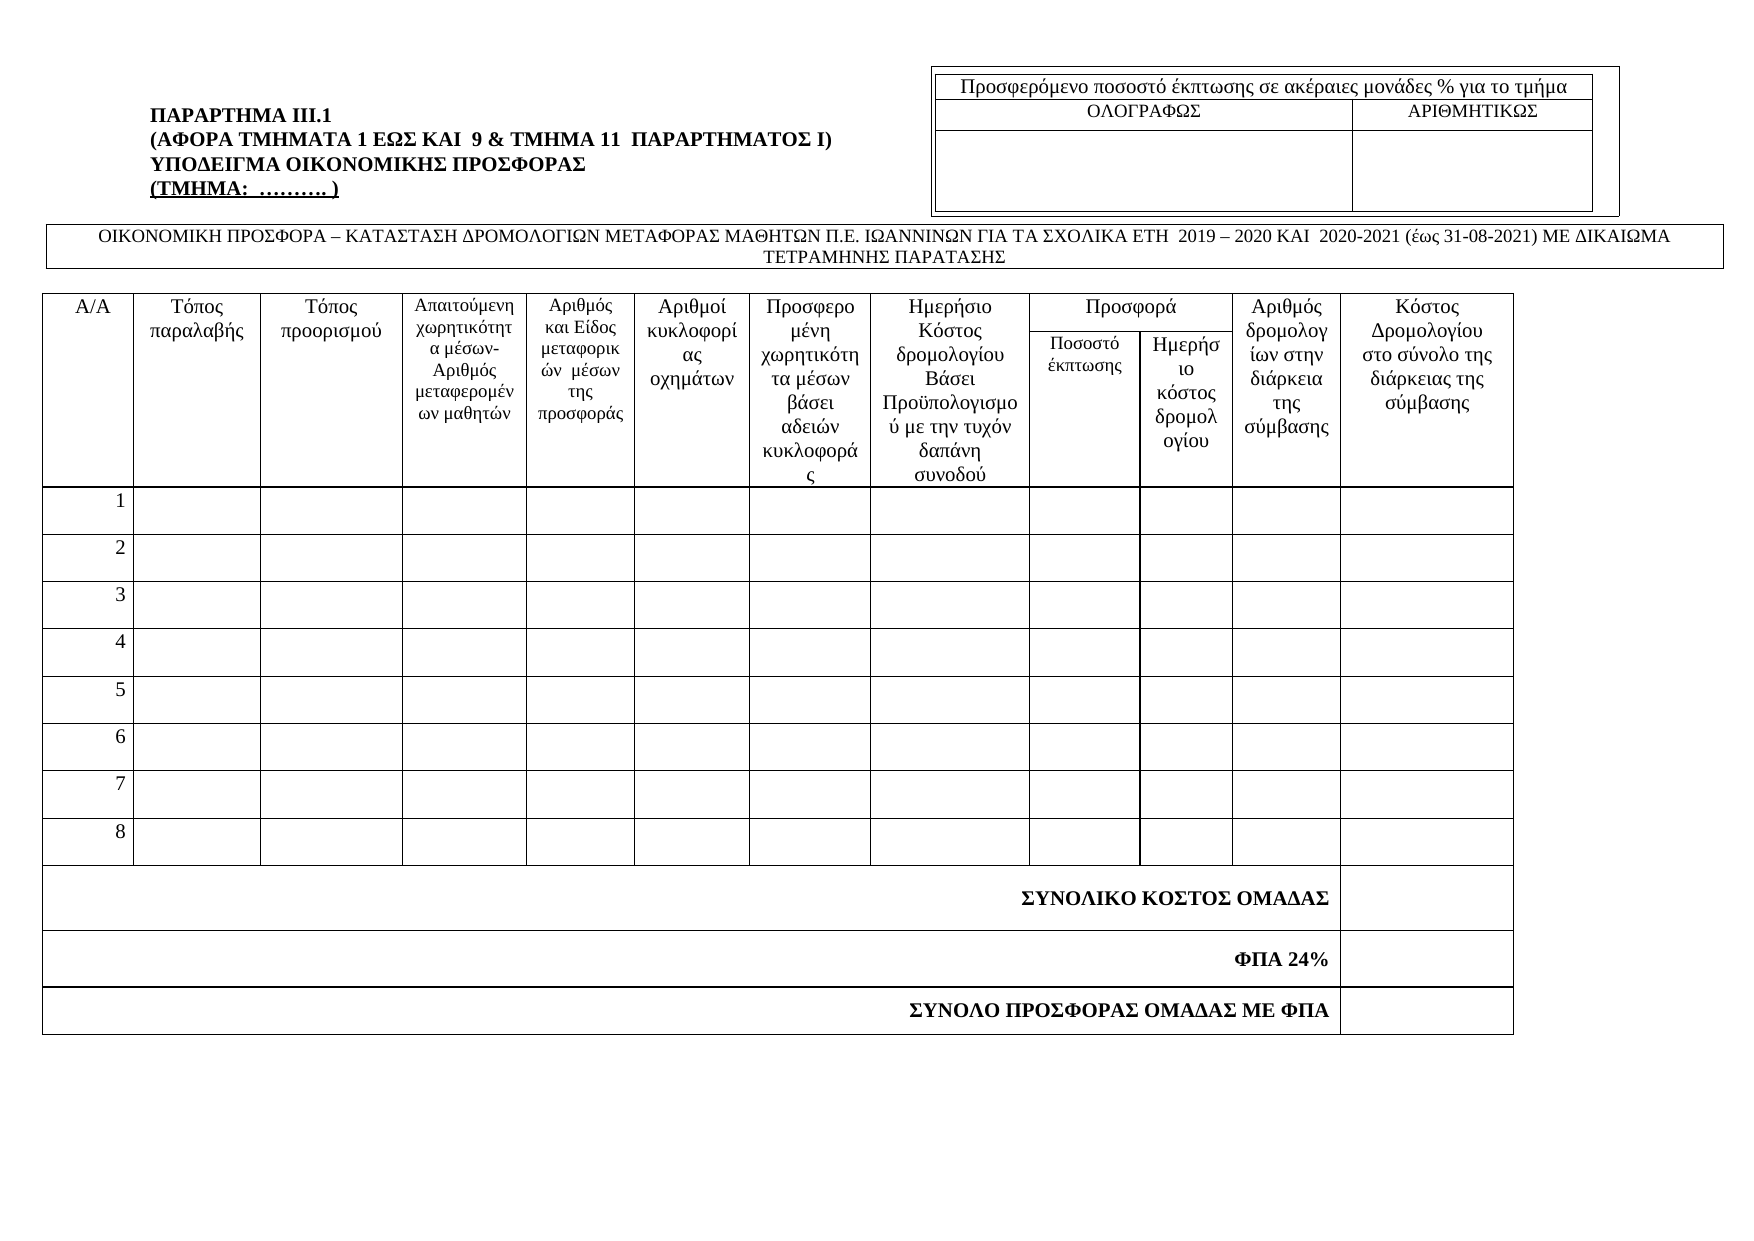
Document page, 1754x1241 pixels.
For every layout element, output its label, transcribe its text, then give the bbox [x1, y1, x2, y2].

table_cell [1341, 931, 1513, 986]
table_cell [1030, 582, 1139, 628]
table_header Αριθμός και Είδος μεταφορικών μέσων της προσφοράς [527, 294, 634, 486]
table_header Τόπος παραλαβής [134, 294, 260, 486]
table_cell [1030, 629, 1139, 676]
table_cell [635, 677, 749, 723]
table_cell [635, 819, 749, 865]
table_cell [1233, 488, 1340, 534]
table_cell [403, 771, 526, 817]
table_cell Ποσοστό έκπτωσης [1030, 332, 1139, 486]
table_cell [635, 771, 749, 817]
table_cell [750, 677, 870, 723]
table_cell [527, 724, 634, 770]
table_cell [1233, 771, 1340, 817]
table_cell [1233, 819, 1340, 865]
table_cell [261, 582, 402, 628]
table_cell [1341, 771, 1513, 817]
table_cell [403, 819, 526, 865]
table_cell [1141, 771, 1232, 817]
table_cell [635, 582, 749, 628]
table_cell [871, 629, 1029, 676]
table_cell [871, 488, 1029, 534]
table_header Προσφορά [1030, 294, 1232, 331]
table_cell [750, 488, 870, 534]
table_cell [635, 535, 749, 581]
table_cell [134, 724, 260, 770]
table_cell [403, 535, 526, 581]
table_header Κόστος Δρομολογίου στο σύνολο της διάρκειας της σύμβασης [1341, 294, 1513, 486]
table_cell [1341, 724, 1513, 770]
table_cell [1233, 582, 1340, 628]
table_cell [1141, 629, 1232, 676]
table_cell [403, 582, 526, 628]
table_cell [1341, 582, 1513, 628]
table_cell [1141, 819, 1232, 865]
table_cell [1141, 535, 1232, 581]
table_cell 7 [43, 771, 133, 817]
table_cell 2 [43, 535, 133, 581]
table_cell [1030, 724, 1139, 770]
table_cell [1030, 677, 1139, 723]
table_cell 3 [43, 582, 133, 628]
table_cell [1233, 724, 1340, 770]
table_cell [1341, 988, 1513, 1034]
table_cell [635, 488, 749, 534]
table_header Προσφερομένη χωρητικότητα μέσων βάσει αδειών κυκλοφοράς [750, 294, 870, 486]
table_cell [750, 629, 870, 676]
table_cell 8 [43, 819, 133, 865]
table_cell [1030, 819, 1139, 865]
table_cell [527, 582, 634, 628]
table_header Α/Α [43, 294, 133, 486]
table_cell [1141, 677, 1232, 723]
table_cell [871, 771, 1029, 817]
table_cell 4 [43, 629, 133, 676]
table_cell [1141, 582, 1232, 628]
table_cell [134, 819, 260, 865]
table_header ΟΙΚΟΝΟΜΙΚΗ ΠΡΟΣΦΟΡΑ – ΚΑΤΑΣΤΑΣΗ ΔΡΟΜΟΛΟΓΙΩΝ ΜΕΤΑΦΟΡΑΣ ΜΑΘΗΤΩΝ Π.Ε. ΙΩΑΝΝΙΝΩΝ ΓΙΑ ΤA ΣΧΟΛΙΚA ΕΤH 2019 – 2020 ΚΑΙ 2020-2021 (έως 31-08-2021) ΜΕ ΔΙΚΑΙΩΜΑ ΤΕΤΡΑΜΗΝΗΣ ΠΑΡΑΤΑΣΗΣ [47, 225, 1723, 268]
table_cell [403, 677, 526, 723]
table_cell [1233, 535, 1340, 581]
table_cell [750, 535, 870, 581]
table_cell [1341, 488, 1513, 534]
table_cell [1341, 535, 1513, 581]
text ΠΑΡΑΡΤΗΜΑ III.1 [150, 103, 931, 127]
table_cell [134, 535, 260, 581]
table_cell [871, 677, 1029, 723]
table_cell [261, 771, 402, 817]
table_cell [403, 724, 526, 770]
table_cell [261, 488, 402, 534]
table_cell [527, 488, 634, 534]
table_cell [635, 724, 749, 770]
table_cell [261, 724, 402, 770]
table_cell [1030, 535, 1139, 581]
table_cell [871, 535, 1029, 581]
table_cell [403, 488, 526, 534]
table_cell [134, 488, 260, 534]
table_cell [871, 819, 1029, 865]
table_cell 6 [43, 724, 133, 770]
table_cell [134, 629, 260, 676]
table_cell [261, 629, 402, 676]
table_cell [1030, 488, 1139, 534]
table_cell [1233, 677, 1340, 723]
table_cell [1141, 488, 1232, 534]
table_cell [1233, 629, 1340, 676]
table_cell ΣΥΝΟΛΟ ΠΡΟΣΦΟΡΑΣ ΟΜΑΔΑΣ ΜΕ ΦΠΑ [43, 988, 1340, 1034]
table_cell [527, 819, 634, 865]
table_cell [635, 629, 749, 676]
table_cell [134, 771, 260, 817]
table_cell [1141, 724, 1232, 770]
table_cell [1341, 866, 1513, 930]
table_cell [1030, 771, 1139, 817]
table_cell [527, 677, 634, 723]
text (ΑΦΟΡΑ ΤΜΗΜΑΤΑ 1 ΕΩΣ ΚΑΙ 9 & TMHMA 11 ΠΑΡΑΡΤΗΜΑΤΟΣ I) ΥΠΟΔΕΙΓΜΑ ΟΙΚΟΝΟΜΙΚΗΣ ΠΡΟΣΦΟΡΑΣ (ΤΜΗΜΑ: ………. ) [150, 127, 931, 199]
table_cell Ημερήσιο κόστος δρομολογίου [1141, 332, 1232, 486]
table_cell 1 [43, 488, 133, 534]
table_header Απαιτούμενη χωρητικότητα μέσων- Αριθμός μεταφερομένων μαθητών [403, 294, 526, 486]
table_cell ΦΠΑ 24% [43, 931, 1340, 986]
table_header Ημερήσιο Κόστος δρομολογίου Βάσει Προϋπολογισμού με την τυχόν δαπάνη συνοδού [871, 294, 1029, 486]
table_cell [134, 582, 260, 628]
table_cell [871, 724, 1029, 770]
table_cell [1341, 629, 1513, 676]
table_cell [403, 629, 526, 676]
table_cell ΣΥΝΟΛΙΚΟ ΚΟΣΤΟΣ ΟΜΑΔΑΣ [43, 866, 1340, 930]
table_header Αριθμός δρομολογίων στην διάρκεια της σύμβασης [1233, 294, 1340, 486]
table_cell [527, 629, 634, 676]
table_cell [750, 771, 870, 817]
table_cell [261, 677, 402, 723]
table_cell [527, 535, 634, 581]
table_cell [871, 582, 1029, 628]
table_cell [261, 535, 402, 581]
table_cell [750, 582, 870, 628]
table_cell [134, 677, 260, 723]
table_cell 5 [43, 677, 133, 723]
table_cell [1341, 819, 1513, 865]
table_cell [261, 819, 402, 865]
table_header Τόπος προορισμού [261, 294, 402, 486]
table_cell [1341, 677, 1513, 723]
table_cell [527, 771, 634, 817]
table_cell [750, 819, 870, 865]
table_cell [750, 724, 870, 770]
table_header Αριθμοί κυκλοφορίας οχημάτων [635, 294, 749, 486]
